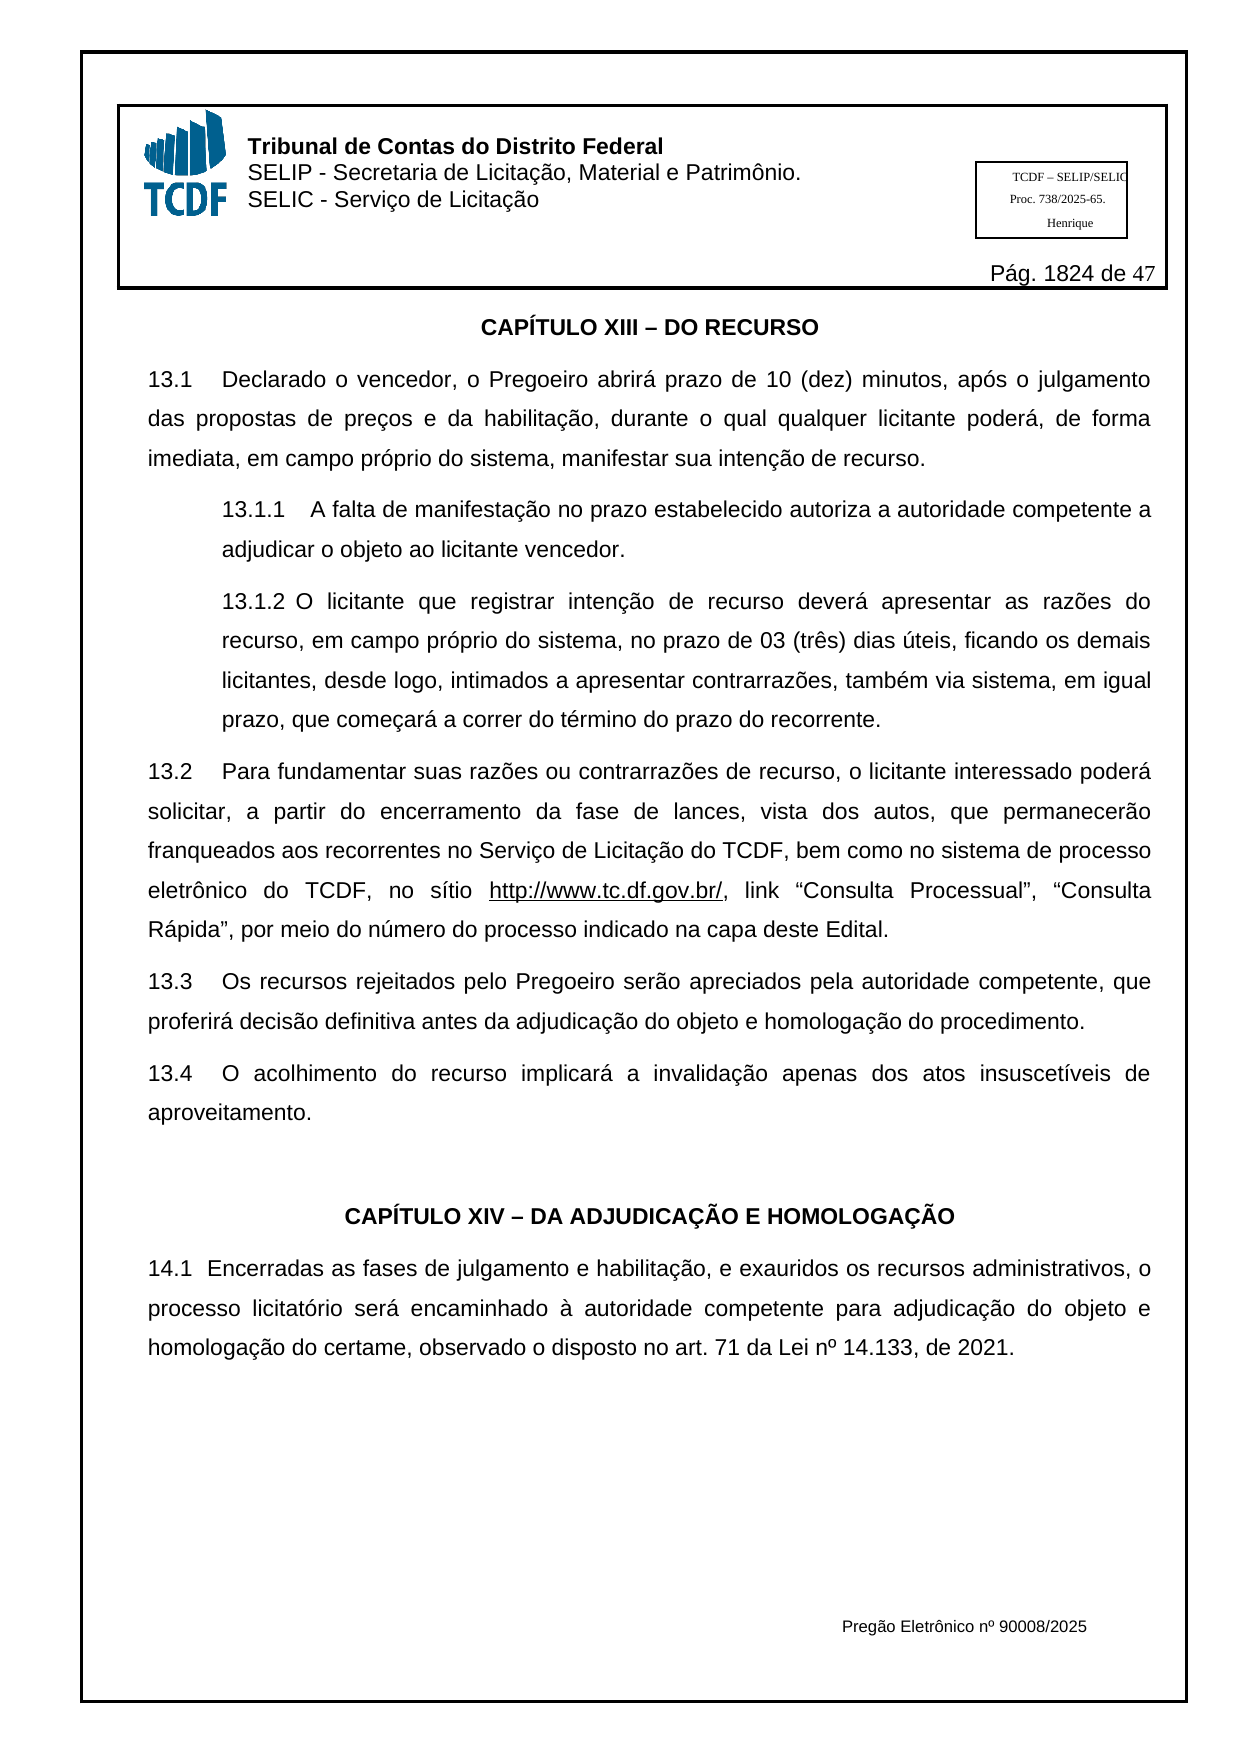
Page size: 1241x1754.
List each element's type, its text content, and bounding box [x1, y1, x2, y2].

text 13.1.1 A falta de manifestação no prazo estabelecido autoriza a autoridade competente a adjudicar o objeto ao licitante vencedor. [222, 496, 1152, 562]
picture [129, 107, 241, 218]
text capítulo XIII – do RECURSO [148, 313, 1152, 340]
subtitle CAPÍTULO XIV – DA ADJUDICAÇÃO E HOMOLOGAÇÃO [148, 1203, 1152, 1229]
text 13.1.2 O licitante que registrar intenção de recurso deverá apresentar as razões do recurso, em campo próprio do sistema, no prazo de 03 (três) dias úteis, ficando os demais licitantes, desde logo, intimados a apresentar contrarrazões, também via sistema, em igual prazo, que começará a correr do término do prazo do recorrente. [222, 588, 1152, 733]
text 13.4 O acolhimento do recurso implicará a invalidação apenas dos atos insuscetíveis de aproveitamento. [148, 1060, 1152, 1126]
text 14.1 Encerradas as fases de julgamento e habilitação, e exauridos os recursos administrativos, o processo licitatório será encaminhado à autoridade competente para adjudicação do objeto e homologação do certame, observado o disposto no art. 71 da Lei nº 14.133, de 2021. [148, 1255, 1152, 1360]
text 13.1 Declarado o vencedor, o Pregoeiro abrirá prazo de 10 (dez) minutos, após o julgamento das propostas de preços e da habilitação, durante o qual qualquer licitante poderá, de forma imediata, em campo próprio do sistema, manifestar sua intenção de recurso. [148, 366, 1152, 471]
text 13.2 Para fundamentar suas razões ou contrarrazões de recurso, o licitante interessado poderá solicitar, a partir do encerramento da fase de lances, vista dos autos, que permanecerão franqueados aos recorrentes no Serviço de Licitação do TCDF, bem como no sistema de processo eletrônico do TCDF, no sítio http://www.tc.df.gov.br/, link “Consulta Processual”, “Consulta Rápida”, por meio do número do processo indicado na capa deste Edital. [148, 758, 1152, 943]
text 13.3 Os recursos rejeitados pelo Pregoeiro serão apreciados pela autoridade competente, que proferirá decisão definitiva antes da adjudicação do objeto e homologação do procedimento. [148, 968, 1152, 1034]
